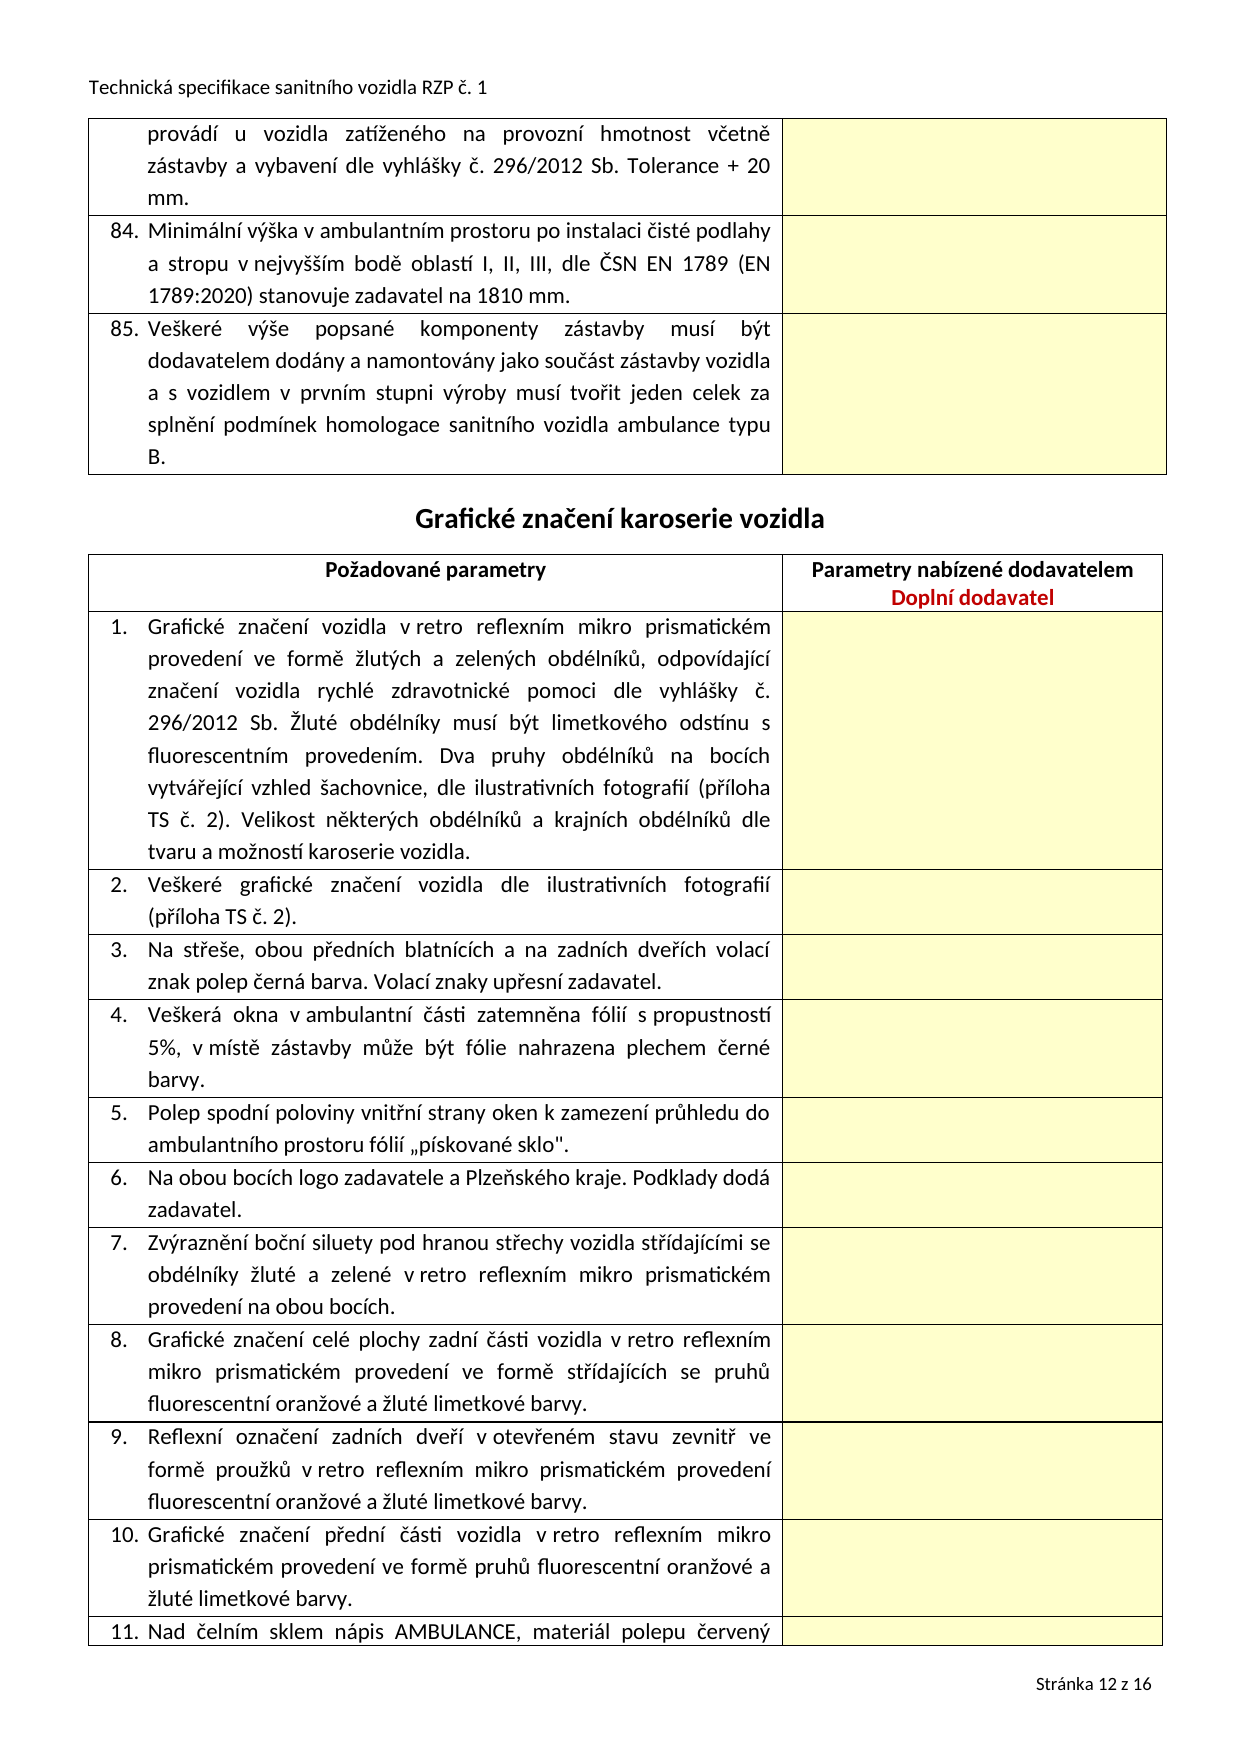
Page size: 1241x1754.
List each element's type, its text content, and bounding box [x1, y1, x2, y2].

table_cell [783, 1000, 1162, 1097]
table_cell [783, 612, 1162, 869]
table_cell [783, 935, 1162, 999]
subtitle Grafické značení karoserie vozidla [89, 500, 1152, 536]
table_cell Reflexní označení zadních dveří v otevřeném stavu zevnitř ve formě proužků v retro reflexním mikro prismatickém provedení fluorescentní oranžové a žluté limetkové barvy. [89, 1423, 782, 1519]
table_cell Na obou bocích logo zadavatele a Plzeňského kraje. Podklady dodá zadavatel. [89, 1163, 782, 1227]
table_cell Zvýraznění boční siluety pod hranou střechy vozidla střídajícími se obdélníky žluté a zelené v retro reflexním mikro prismatickém provedení na obou bocích. [89, 1228, 782, 1324]
table_cell Veškeré výše popsané komponenty zástavby musí být dodavatelem dodány a namontovány jako součást zástavby vozidla a s vozidlem v prvním stupni výroby musí tvořit jeden celek za splnění podmínek homologace sanitního vozidla ambulance typu B. [89, 314, 782, 474]
table_cell Veškerá okna v ambulantní části zatemněna fólií s propustností 5%, v místě zástavby může být fólie nahrazena plechem černé barvy. [89, 1000, 782, 1097]
table_cell Grafické značení vozidla v retro reflexním mikro prismatickém provedení ve formě žlutých a zelených obdélníků, odpovídající značení vozidla rychlé zdravotnické pomoci dle vyhlášky č. 296/2012 Sb. Žluté obdélníky musí být limetkového odstínu s fluorescentním provedením. Dva pruhy obdélníků na bocích vytvářející vzhled šachovnice, dle ilustrativních fotografií (příloha TS č. 2). Velikost některých obdélníků a krajních obdélníků dle tvaru a možností karoserie vozidla. [89, 612, 782, 869]
table_cell [783, 314, 1166, 474]
table_cell [783, 1325, 1162, 1421]
table_cell [783, 1163, 1162, 1227]
table_cell Grafické značení přední části vozidla v retro reflexním mikro prismatickém provedení ve formě pruhů fluorescentní oranžové a žluté limetkové barvy. [89, 1520, 782, 1616]
table_cell Grafické značení celé plochy zadní části vozidla v retro reflexním mikro prismatickém provedení ve formě střídajících se pruhů fluorescentní oranžové a žluté limetkové barvy. [89, 1325, 782, 1421]
table_cell [783, 1617, 1162, 1645]
table_cell [783, 1228, 1162, 1324]
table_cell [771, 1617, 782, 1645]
table_cell Polep spodní poloviny vnitřní strany oken k zamezení průhledu do ambulantního prostoru fólií „pískované sklo". [89, 1098, 782, 1162]
table_header Parametry nabízené dodavatelem Doplní dodavatel [783, 555, 1162, 611]
table_cell Minimální výška v ambulantním prostoru po instalaci čisté podlahy a stropu v nejvyšším bodě oblastí I, II, III, dle ČSN EN 1789 (EN 1789:2020) stanovuje zadavatel na 1810 mm. [89, 216, 782, 313]
table_cell [783, 1098, 1162, 1162]
table_header Požadované parametry [89, 555, 782, 611]
table_cell Na střeše, obou předních blatnících a na zadních dveřích volací znak polep černá barva. Volací znaky upřesní zadavatel. [89, 935, 782, 999]
table_cell [783, 870, 1162, 934]
table_cell [783, 119, 1166, 215]
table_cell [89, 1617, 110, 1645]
table_cell [783, 216, 1166, 313]
table_cell [783, 1423, 1162, 1519]
table_cell Veškeré grafické značení vozidla dle ilustrativních fotografií (příloha TS č. 2). [89, 870, 782, 934]
table_cell [783, 1520, 1162, 1616]
